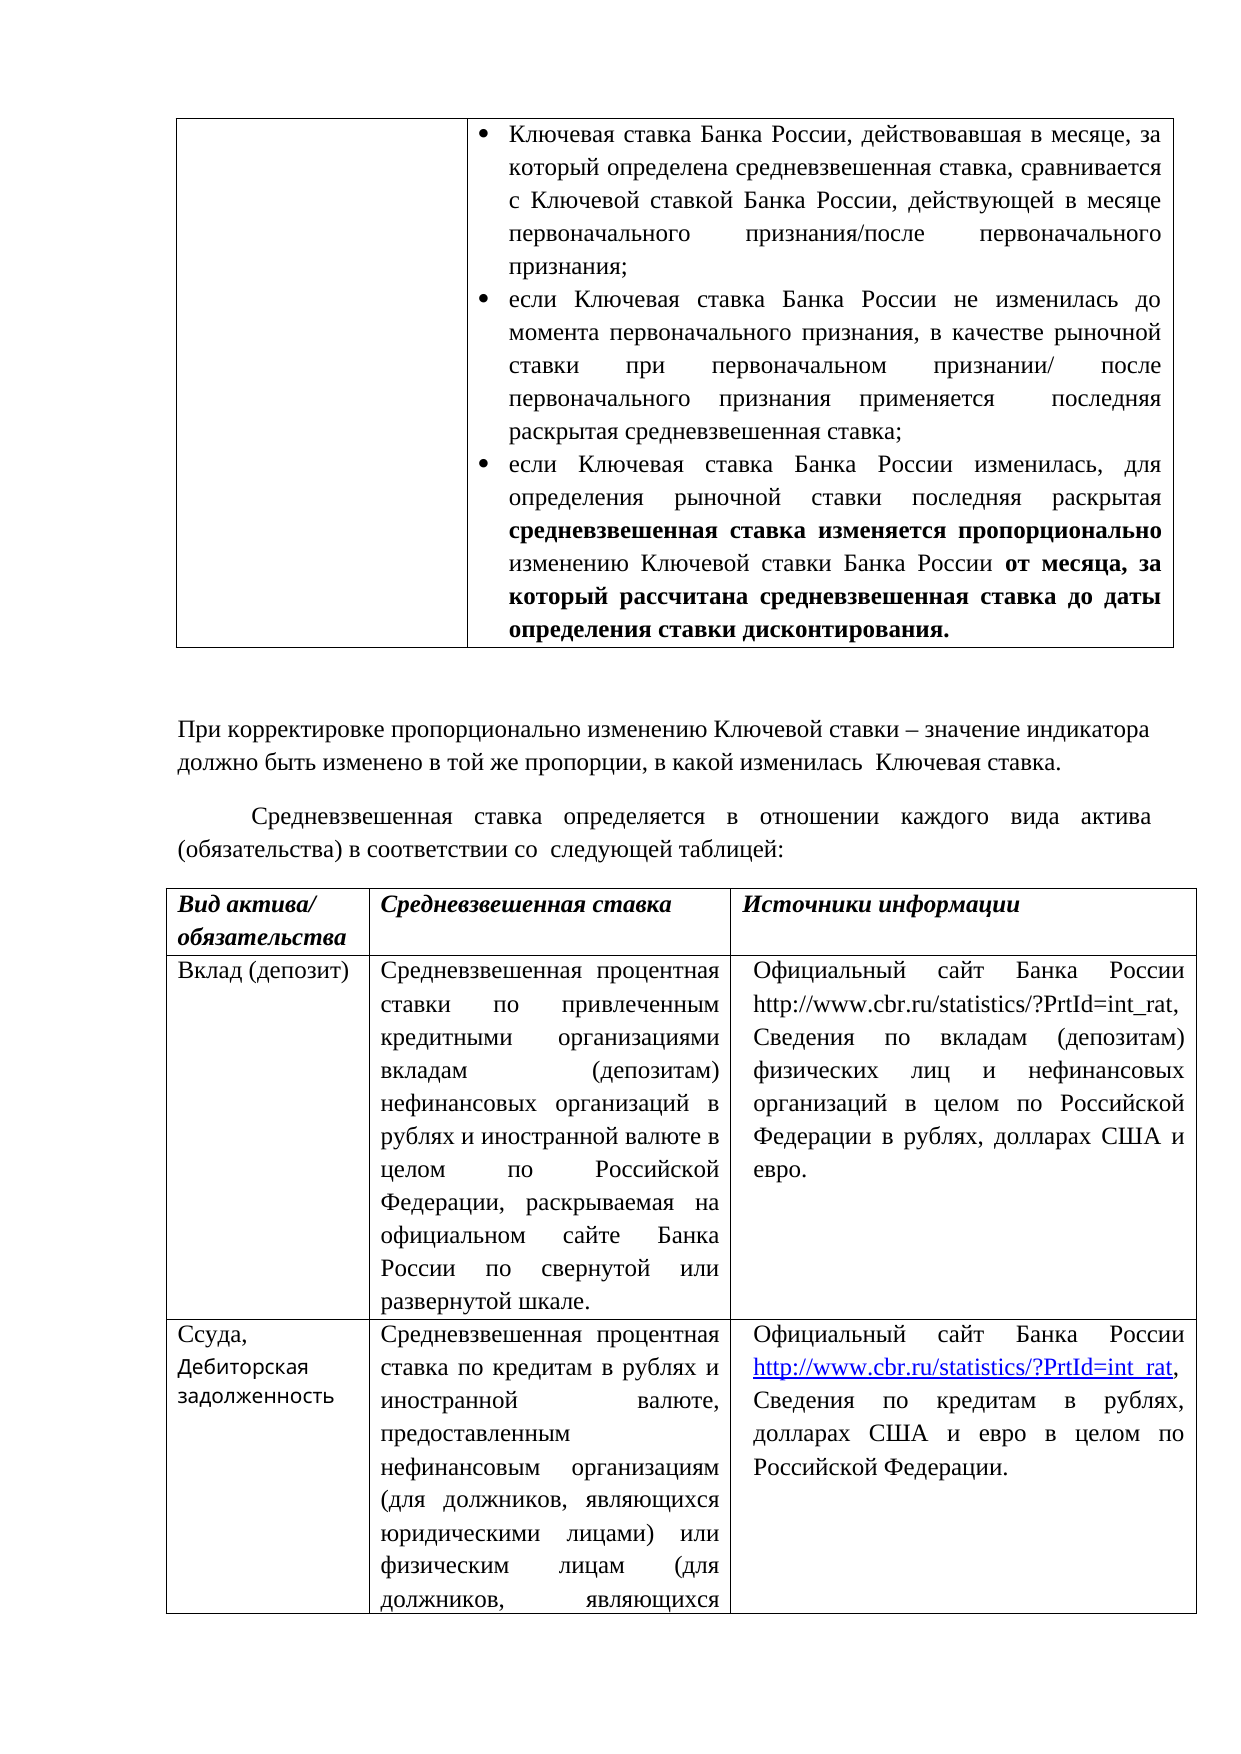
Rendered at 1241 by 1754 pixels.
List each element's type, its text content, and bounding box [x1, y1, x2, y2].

text Средневзвешенная ставка определяется в отношении каждого вида актива (обязательства) в соответствии со следующей таблицей: [177, 801, 1152, 863]
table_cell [167, 1320, 369, 1612]
table_header Средневзвешенная ставка [370, 889, 730, 954]
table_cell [468, 119, 1173, 647]
text При корректировке пропорционально изменению Ключевой ставки – значение индикатора должно быть изменено в той же пропорции, в какой изменилась Ключевая ставка. [177, 714, 1152, 776]
table_cell Средневзвешенная процентная ставки по привлеченным кредитными организациями вкладам (депозитам) нефинансовых организаций в рублях и иностранной валюте в целом по Российской Федерации, раскрываемая на официальном сайте Банка России по свернутой или развернутой шкале. [370, 956, 730, 1318]
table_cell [370, 1320, 730, 1612]
table_header Вид актива/ обязательства [167, 889, 369, 954]
table_cell Официальный сайт Банка России http://www.cbr.ru/statistics/?PrtId=int_rat, Сведения по вкладам (депозитам) физических лиц и нефинансовых организаций в целом по Российской Федерации в рублях, долларах США и евро. [731, 956, 1196, 1318]
table_header Источники информации [731, 889, 1196, 954]
table_cell Вклад (депозит) [167, 956, 369, 1318]
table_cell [731, 1320, 1196, 1612]
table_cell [177, 119, 467, 647]
